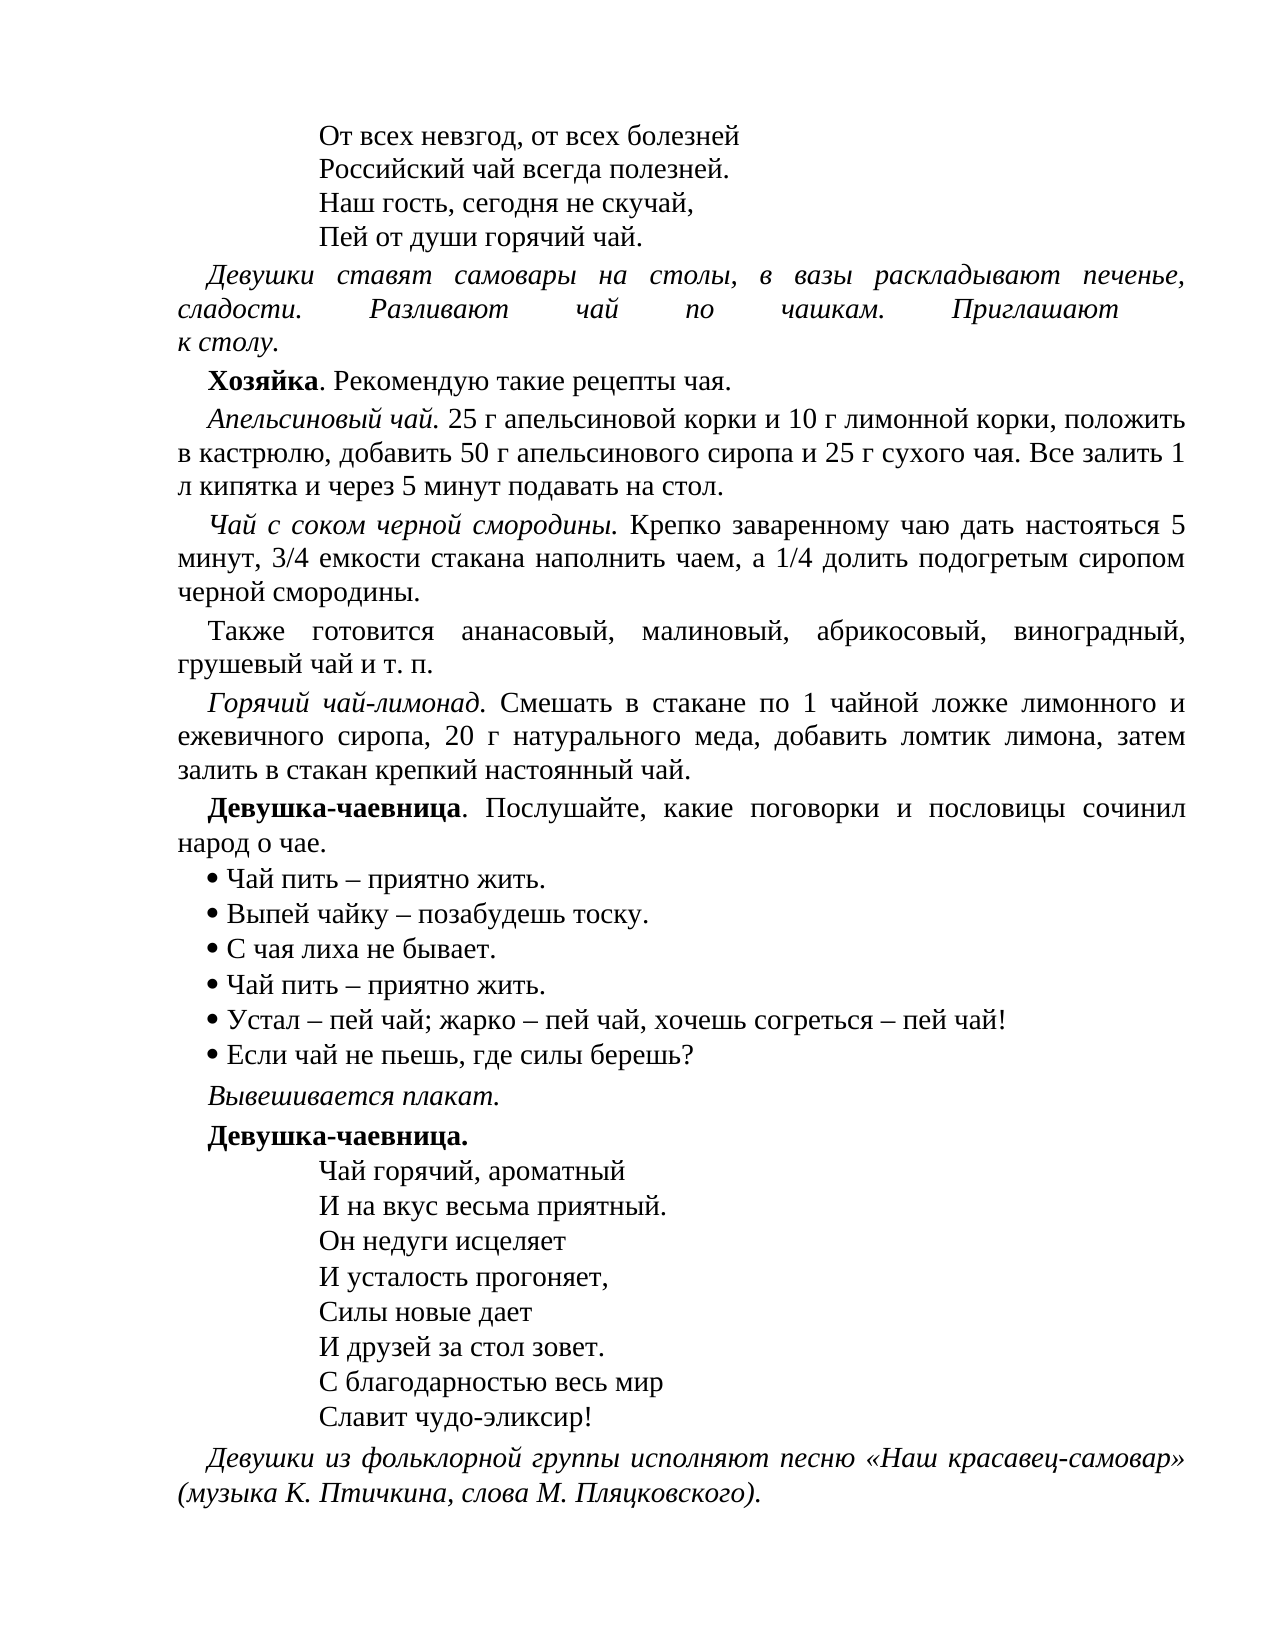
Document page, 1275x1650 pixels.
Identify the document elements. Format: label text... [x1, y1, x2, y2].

text  Чай пить – приятно жить. [177, 861, 1186, 894]
text  Выпей чайку – позабудешь тоску. [177, 896, 1186, 930]
text С благодарностью весь мир [177, 1364, 1186, 1398]
text Апельсиновый чай. 25 г апельсиновой корки и 10 г лимонной корки, положить в кастрюлю, добавить 50 г апельсинового сиропа и 25 г сухого чая. Все залить 1 л кипятка и через 5 минут подавать на стол. [177, 401, 1186, 502]
text От всех невзгод, от всех болезней [177, 118, 1186, 152]
text Наш гость, сегодня не скучай, [177, 185, 1186, 219]
text  Чай пить – приятно жить. [177, 967, 1186, 1000]
text Силы новые дает [177, 1294, 1186, 1327]
text Он недуги исцеляет [177, 1223, 1186, 1257]
text Также готовится ананасовый, малиновый, абрикосовый, виноградный, грушевый чай и т. п. [177, 613, 1186, 680]
text Девушки из фольклорной группы исполняют песню «Наш красавец-самовар» (музыка К. Птичкина, слова М. Пляцковского). [177, 1440, 1186, 1508]
text И на вкус весьма приятный. [177, 1188, 1186, 1222]
text Девушки ставят самовары на столы, в вазы раскладывают печенье, сладости. Разливают чай по чашкам. Приглашают к столу. [177, 257, 1186, 358]
text Вывешивается плакат. [177, 1078, 1186, 1111]
text Чай горячий, ароматный [177, 1153, 1186, 1187]
text  С чая лиха не бывает. [177, 931, 1186, 965]
text Девушка-чаевница. Послушайте, какие поговорки и пословицы сочинил народ о чае. [177, 790, 1186, 859]
text Российский чай всегда полезней. [177, 152, 1186, 185]
text Пей от души горячий чай. [177, 219, 1186, 252]
text Славит чудо-эликсир! [177, 1399, 1186, 1433]
text Чай с соком черной смородины. Крепко заваренному чаю дать настояться 5 минут, 3/4 емкости стакана наполнить чаем, а 1/4 долить подогретым сиропом черной смородины. [177, 507, 1186, 608]
text И друзей за стол зовет. [177, 1329, 1186, 1363]
text Горячий чай-лимонад. Смешать в стакане по 1 чайной ложке лимонного и ежевичного сиропа, 20 г натурального меда, добавить ломтик лимона, затем залить в стакан крепкий настоянный чай. [177, 685, 1186, 785]
text  Устал – пей чай; жарко – пей чай, хочешь согреться – пей чай! [177, 1002, 1186, 1036]
text Девушка-чаевница. [177, 1118, 1186, 1151]
text Хозяйка. Рекомендую такие рецепты чая. [177, 363, 1186, 396]
text  Если чай не пьешь, где силы берешь? [177, 1037, 1186, 1071]
text И усталость прогоняет, [177, 1259, 1186, 1292]
